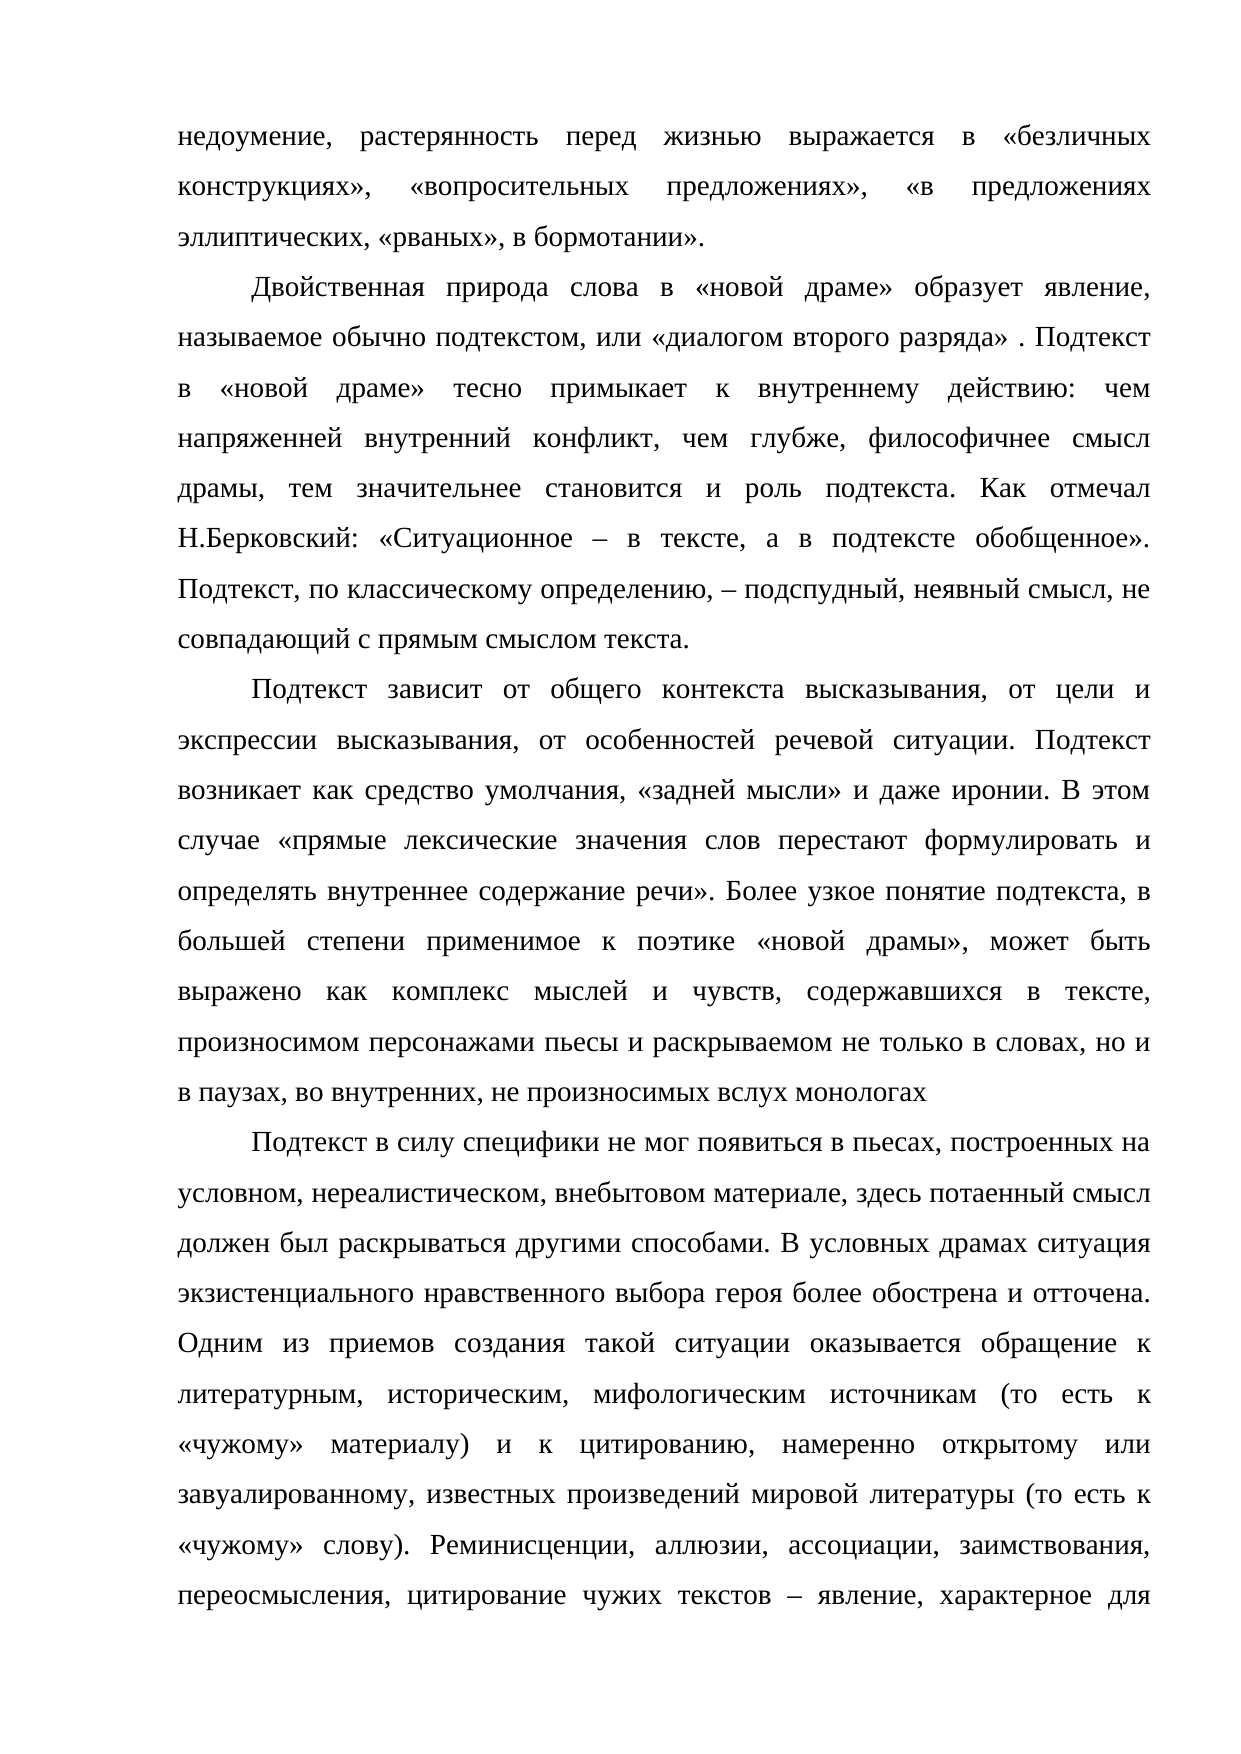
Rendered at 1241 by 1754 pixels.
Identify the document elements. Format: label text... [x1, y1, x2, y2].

text Подтекст зависит от общего контекста высказывания, от цели и экспрессии высказывания, от особенностей речевой ситуации. Подтекст возникает как средство умолчания, «задней мысли» и даже иронии. В этом случае «прямые лексические значения слов перестают формулировать и определять внутреннее содержание речи». Более узкое понятие подтекста, в большей степени применимое к поэтике «новой драмы», может быть выражено как комплекс мыслей и чувств, содержавшихся в тексте, произносимом персонажами пьесы и раскрываемом не только в словах, но и в паузах, во внутренних, не произносимых вслух монологах [177, 672, 1152, 1108]
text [177, 1124, 1152, 1611]
text Двойственная природа слова в «новой драме» образует явление, называемое обычно подтекстом, или «диалогом второго разряда» . Подтекст в «новой драме» тесно примыкает к внутреннему действию: чем напряженней внутренний конфликт, чем глубже, философичнее смысл драмы, тем значительнее становится и роль подтекста. Как отмечал Н.Берковский: «Ситуационное – в тексте, а в подтексте обобщенное». Подтекст, по классическому определению, – подспудный, неявный смысл, не совпадающий с прямым смыслом текста. [177, 269, 1152, 655]
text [177, 118, 1152, 252]
